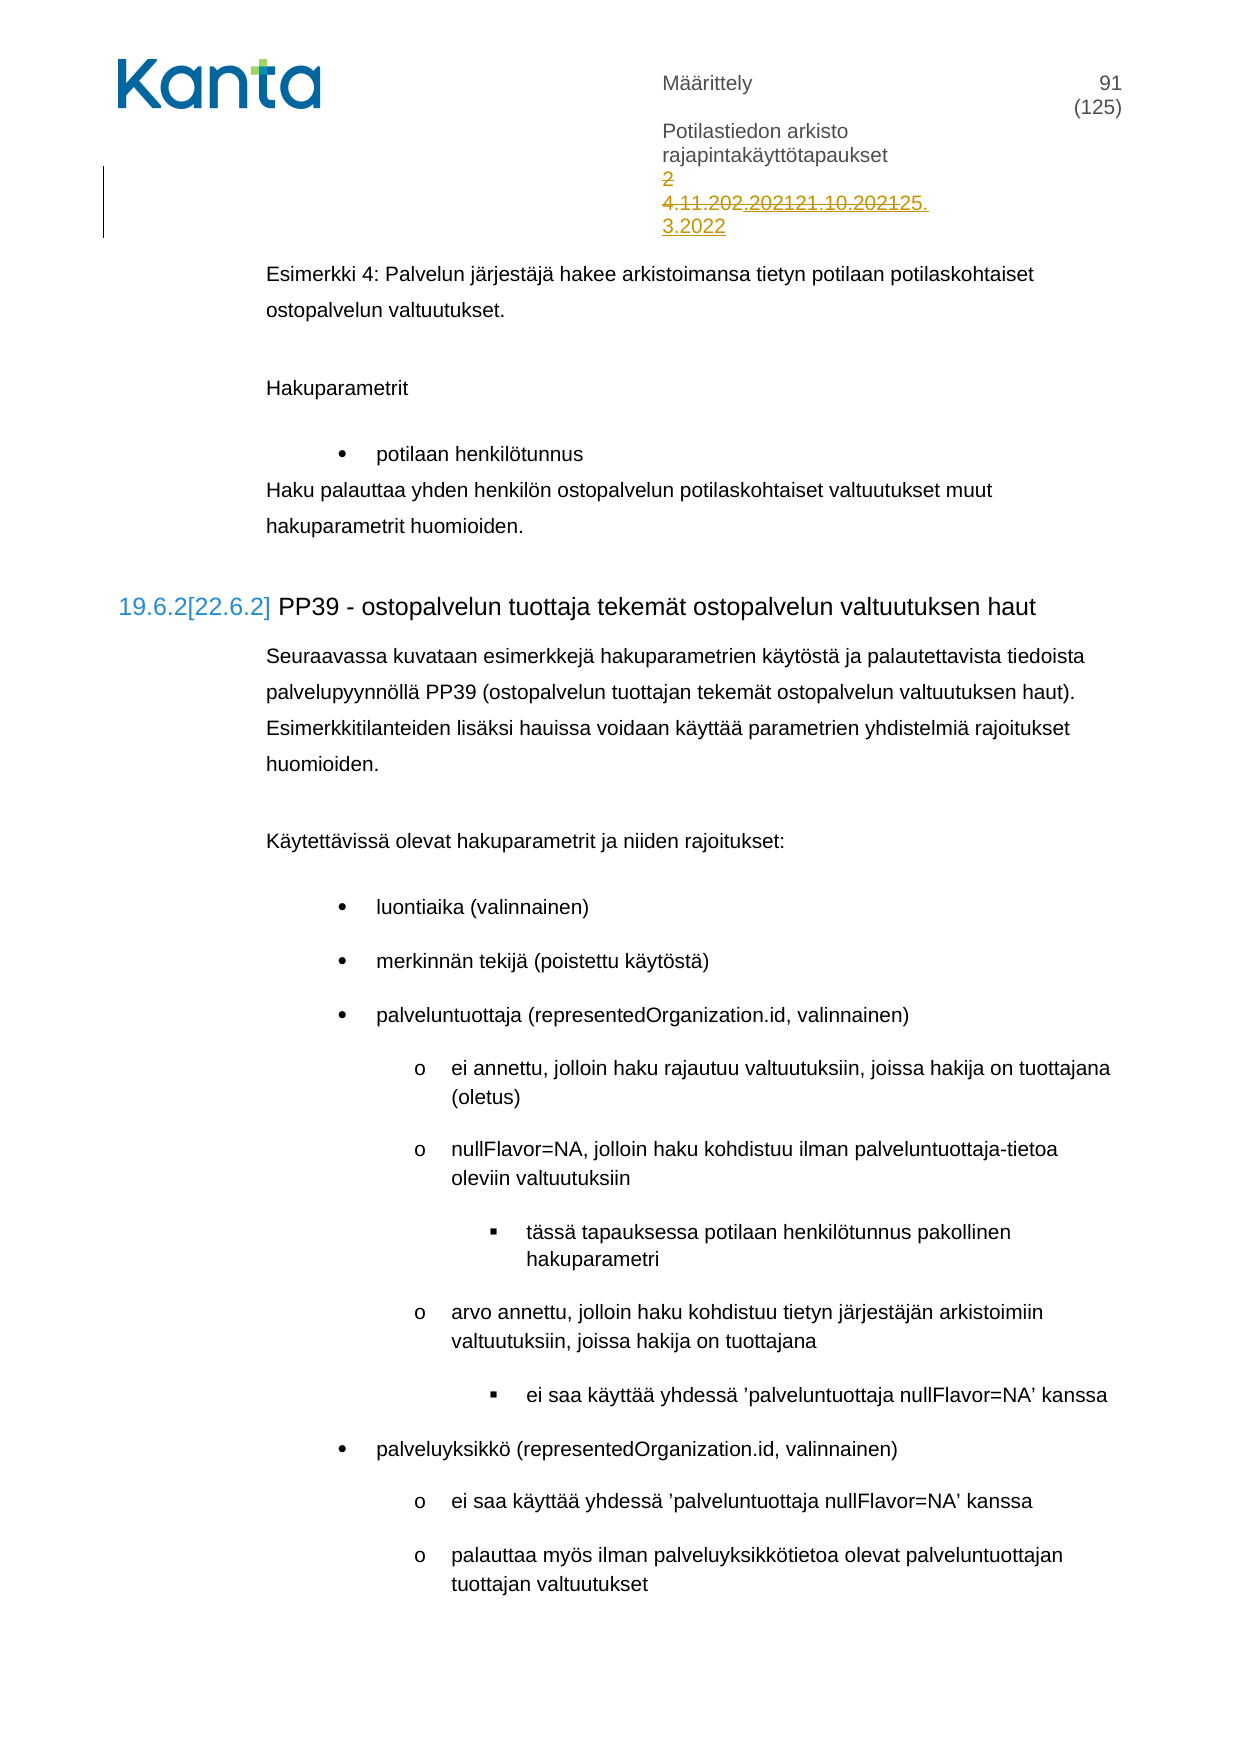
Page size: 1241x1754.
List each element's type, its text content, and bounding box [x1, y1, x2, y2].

picture [118, 59, 321, 109]
text Esimerkki 4: Palvelun järjestäjä hakee arkistoimansa tietyn potilaan potilaskohtaiset ostopalvelun valtuutukset. [266, 262, 1122, 322]
list merkinnän tekijä (poistettu käytöstä) [339, 946, 1122, 973]
text Käytettävissä olevat hakuparametrit ja niiden rajoitukset: [266, 829, 1122, 853]
list palveluntuottaja (representedOrganization.id, valinnainen) [339, 1000, 1122, 1027]
list ei saa käyttää yhdessä ’palveluntuottaja nullFlavor=NA’ kanssa [414, 1488, 1122, 1515]
text Seuraavassa kuvataan esimerkkejä hakuparametrien käytöstä ja palautettavista tiedoista palvelupyynnöllä PP39 (ostopalvelun tuottajan tekemät ostopalvelun valtuutuksen haut). Esimerkkitilanteiden lisäksi hauissa voidaan käyttää parametrien yhdistelmiä rajoitukset huomioiden. [266, 643, 1122, 775]
list palauttaa myös ilman palveluyksikkötietoa olevat palveluntuottajan tuottajan valtuutukset [414, 1542, 1122, 1596]
list ei annettu, jolloin haku rajautuu valtuutuksiin, joissa hakija on tuottajana (oletus) [414, 1054, 1122, 1109]
list palveluyksikkö (representedOrganization.id, valinnainen) [339, 1434, 1122, 1461]
subtitle PP39 - ostopalvelun tuottaja tekemät ostopalvelun valtuutuksen haut [118, 592, 1122, 621]
text Hakuparametrit [266, 376, 1122, 400]
list arvo annettu, jolloin haku kohdistuu tietyn järjestäjän arkistoimiin valtuutuksiin, joissa hakija on tuottajana [414, 1298, 1122, 1352]
list ei saa käyttää yhdessä ’palveluntuottaja nullFlavor=NA’ kanssa [489, 1379, 1122, 1407]
list potilaan henkilötunnus [339, 439, 1122, 466]
text Haku palauttaa yhden henkilön ostopalvelun potilaskohtaiset valtuutukset muut hakuparametrit huomioiden. [266, 478, 1122, 538]
list nullFlavor=NA, jolloin haku kohdistuu ilman palveluntuottaja-tietoa oleviin valtuutuksiin [414, 1136, 1122, 1190]
list luontiaika (valinnainen) [339, 892, 1122, 919]
list tässä tapauksessa potilaan henkilötunnus pakollinen hakuparametri [489, 1217, 1122, 1271]
